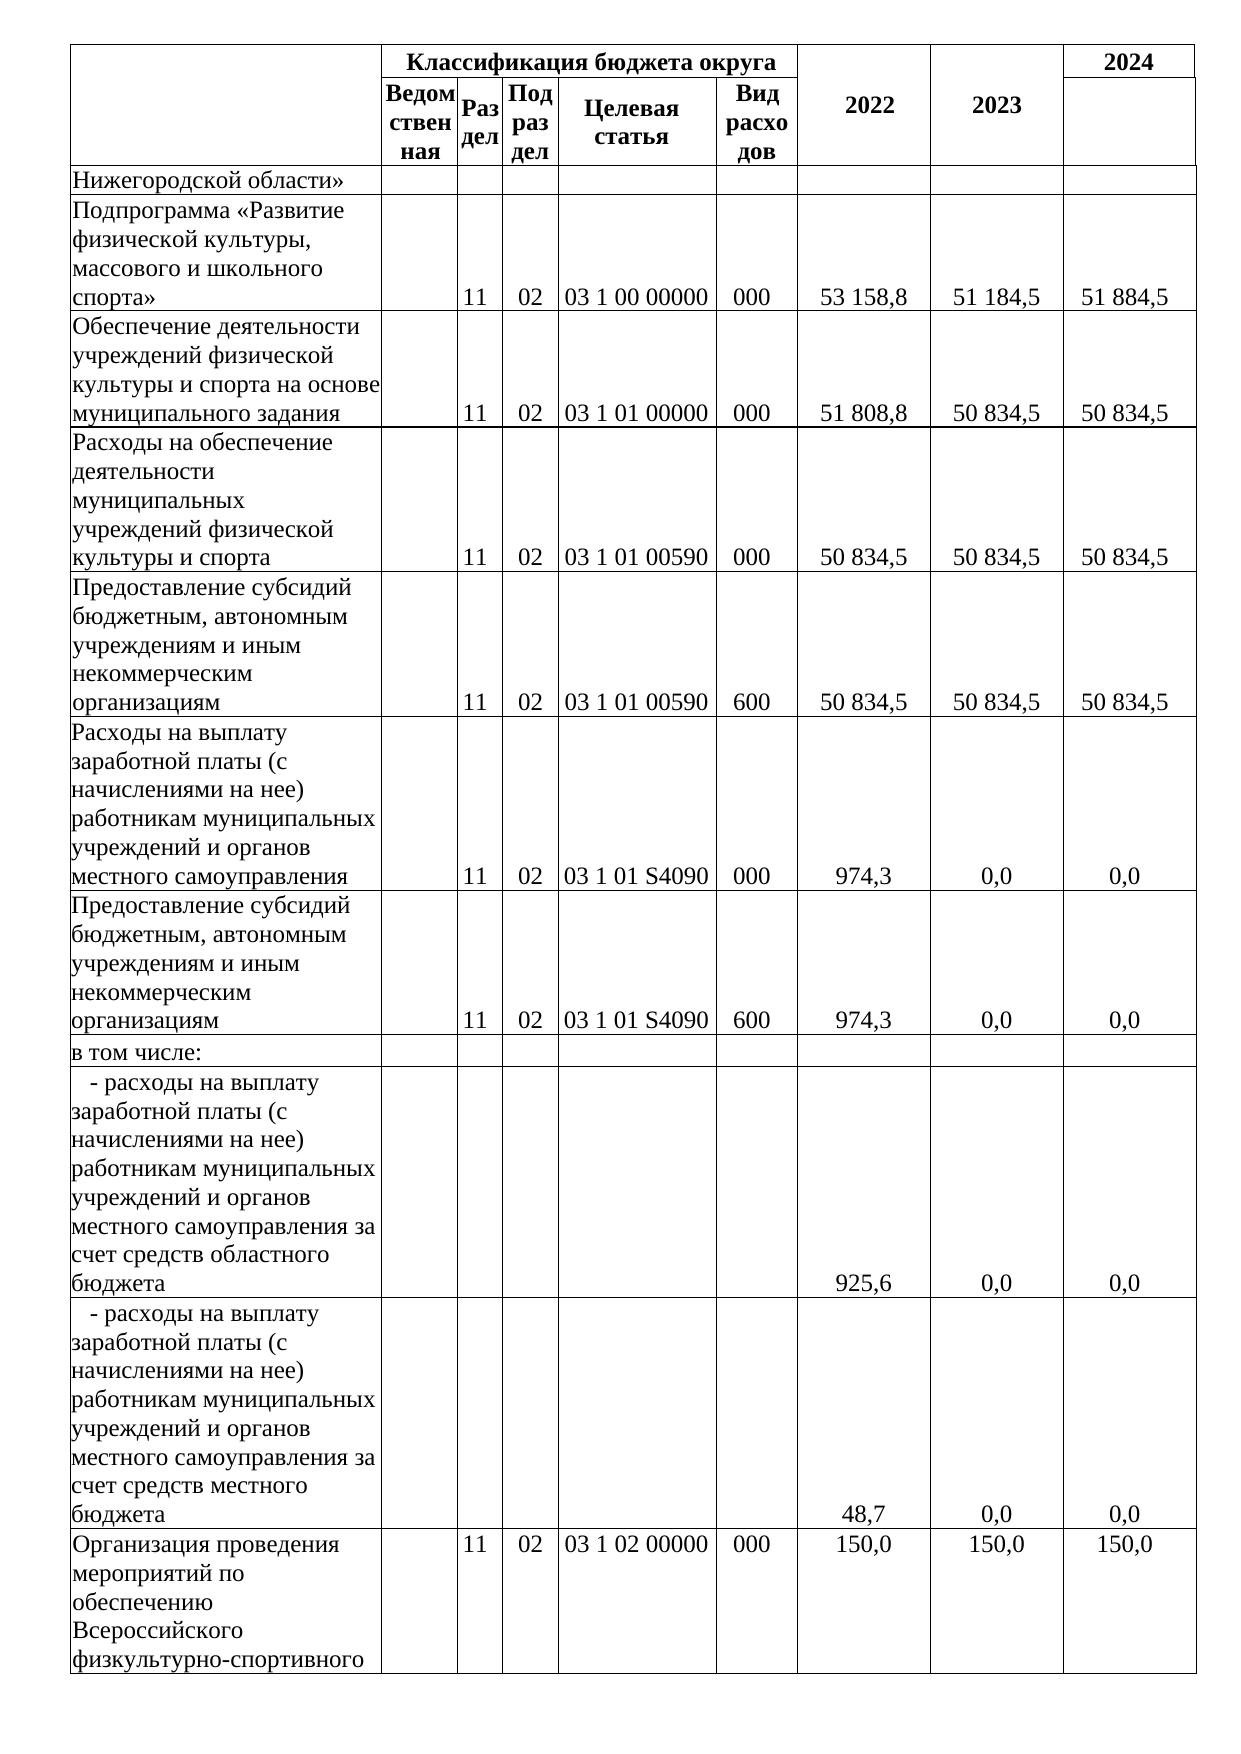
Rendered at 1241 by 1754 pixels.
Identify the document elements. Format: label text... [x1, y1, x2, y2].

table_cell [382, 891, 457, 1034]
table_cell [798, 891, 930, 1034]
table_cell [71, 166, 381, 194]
table_cell Раз дел [458, 78, 502, 164]
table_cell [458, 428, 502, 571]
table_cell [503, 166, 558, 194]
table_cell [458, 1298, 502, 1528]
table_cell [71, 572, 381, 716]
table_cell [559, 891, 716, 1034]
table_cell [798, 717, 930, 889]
table_cell Под раз дел [503, 78, 558, 164]
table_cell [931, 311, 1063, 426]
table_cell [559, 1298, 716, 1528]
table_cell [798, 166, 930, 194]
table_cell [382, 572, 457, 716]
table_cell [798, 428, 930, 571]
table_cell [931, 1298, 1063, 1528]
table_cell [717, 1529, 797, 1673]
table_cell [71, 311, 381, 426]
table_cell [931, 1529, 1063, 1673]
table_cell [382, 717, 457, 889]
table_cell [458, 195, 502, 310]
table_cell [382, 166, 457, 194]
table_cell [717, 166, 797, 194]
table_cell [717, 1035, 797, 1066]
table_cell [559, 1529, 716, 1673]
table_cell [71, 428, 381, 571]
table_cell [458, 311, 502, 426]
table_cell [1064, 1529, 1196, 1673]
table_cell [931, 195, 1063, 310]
table_header Классификация бюджета округа [382, 45, 797, 77]
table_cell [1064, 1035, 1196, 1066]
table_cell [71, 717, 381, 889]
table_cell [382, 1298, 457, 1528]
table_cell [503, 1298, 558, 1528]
table_cell Ведом ствен ная [382, 78, 457, 164]
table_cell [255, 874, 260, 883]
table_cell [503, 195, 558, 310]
table_header [71, 45, 381, 164]
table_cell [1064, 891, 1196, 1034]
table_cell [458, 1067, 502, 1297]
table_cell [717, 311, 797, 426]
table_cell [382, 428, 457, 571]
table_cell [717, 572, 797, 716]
table_cell [1064, 78, 1195, 164]
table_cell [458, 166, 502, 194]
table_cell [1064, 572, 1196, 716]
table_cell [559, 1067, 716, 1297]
table_header 2023 [931, 45, 1063, 164]
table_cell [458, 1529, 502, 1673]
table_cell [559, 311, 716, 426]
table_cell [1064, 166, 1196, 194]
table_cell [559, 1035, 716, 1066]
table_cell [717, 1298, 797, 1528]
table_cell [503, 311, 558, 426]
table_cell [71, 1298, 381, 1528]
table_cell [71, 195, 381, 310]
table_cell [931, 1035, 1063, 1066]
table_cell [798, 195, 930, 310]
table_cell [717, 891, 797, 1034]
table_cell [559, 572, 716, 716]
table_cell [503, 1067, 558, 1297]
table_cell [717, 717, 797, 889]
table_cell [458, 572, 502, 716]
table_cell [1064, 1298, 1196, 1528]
table_cell Вид расхо дов [717, 78, 797, 164]
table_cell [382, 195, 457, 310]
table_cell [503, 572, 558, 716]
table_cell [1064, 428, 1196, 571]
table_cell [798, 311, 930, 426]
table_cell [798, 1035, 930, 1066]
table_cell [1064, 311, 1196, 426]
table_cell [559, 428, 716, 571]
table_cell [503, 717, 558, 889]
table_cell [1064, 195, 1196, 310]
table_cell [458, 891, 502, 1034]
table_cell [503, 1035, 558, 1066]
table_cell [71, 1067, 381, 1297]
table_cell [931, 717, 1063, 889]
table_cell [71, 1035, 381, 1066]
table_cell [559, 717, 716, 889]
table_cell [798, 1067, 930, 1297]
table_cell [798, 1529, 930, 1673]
table_header 2024 [1064, 45, 1194, 77]
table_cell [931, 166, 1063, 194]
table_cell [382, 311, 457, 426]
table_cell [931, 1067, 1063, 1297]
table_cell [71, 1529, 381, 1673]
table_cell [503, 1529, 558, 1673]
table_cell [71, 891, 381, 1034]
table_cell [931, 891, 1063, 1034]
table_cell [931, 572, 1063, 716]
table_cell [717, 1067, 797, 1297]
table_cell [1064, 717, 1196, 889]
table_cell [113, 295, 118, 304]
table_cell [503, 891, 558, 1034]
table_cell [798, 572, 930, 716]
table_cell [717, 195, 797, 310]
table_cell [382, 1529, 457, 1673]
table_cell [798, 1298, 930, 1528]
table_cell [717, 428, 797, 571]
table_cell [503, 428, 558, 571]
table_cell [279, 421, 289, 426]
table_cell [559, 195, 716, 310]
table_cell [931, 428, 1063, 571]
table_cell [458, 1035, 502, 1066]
table_header 2022 [798, 45, 930, 164]
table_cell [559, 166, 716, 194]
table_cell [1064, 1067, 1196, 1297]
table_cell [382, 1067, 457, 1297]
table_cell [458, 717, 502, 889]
table_cell Целевая статья [559, 78, 716, 164]
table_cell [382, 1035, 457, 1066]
